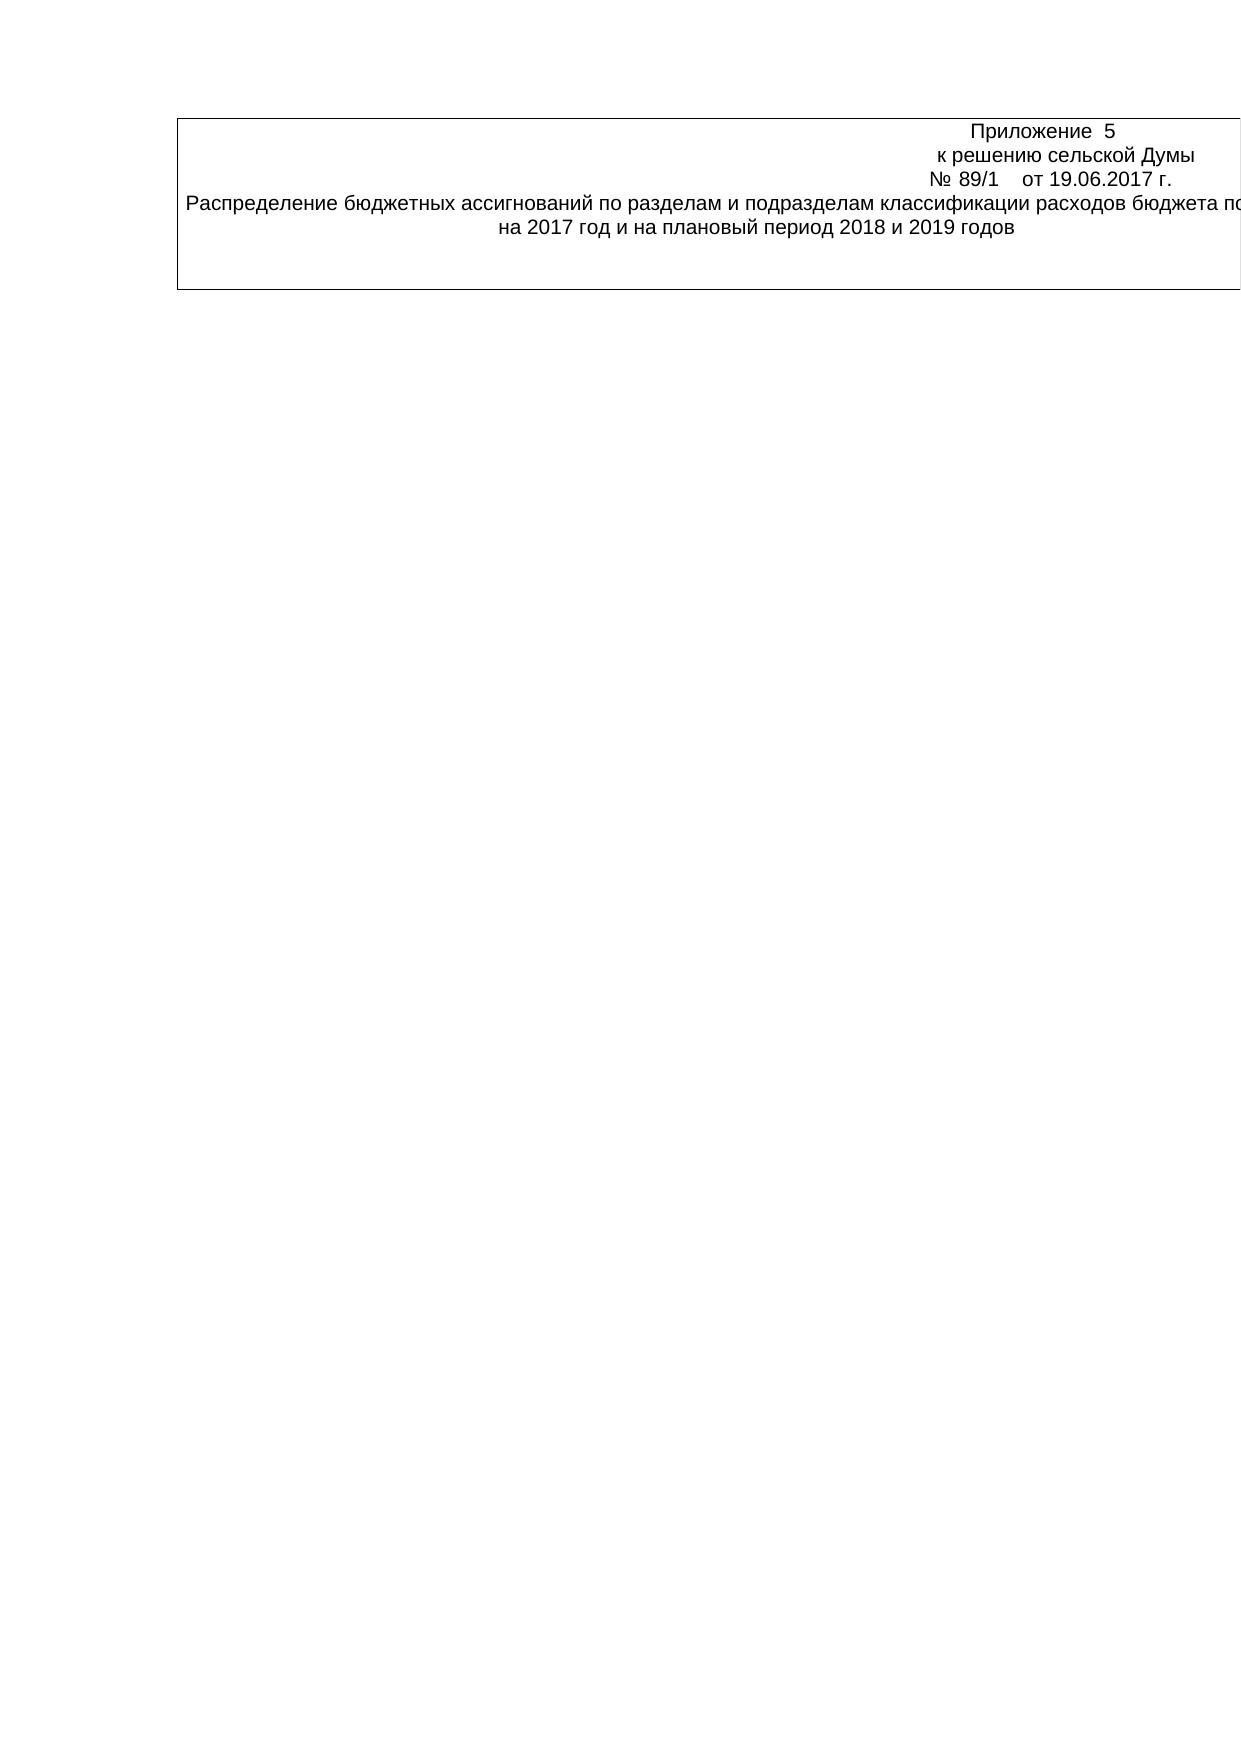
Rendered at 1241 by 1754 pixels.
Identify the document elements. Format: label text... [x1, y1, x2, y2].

table_header Приложение 5 к решению сельской Думы № 89/1 от 19.06.2017 г. Распределение бюджетных ассигнований по разделам и подразделам классификации расходов бюджета поселения на 2017 год и на плановый период 2018 и 2019 годов [178, 119, 1240, 289]
